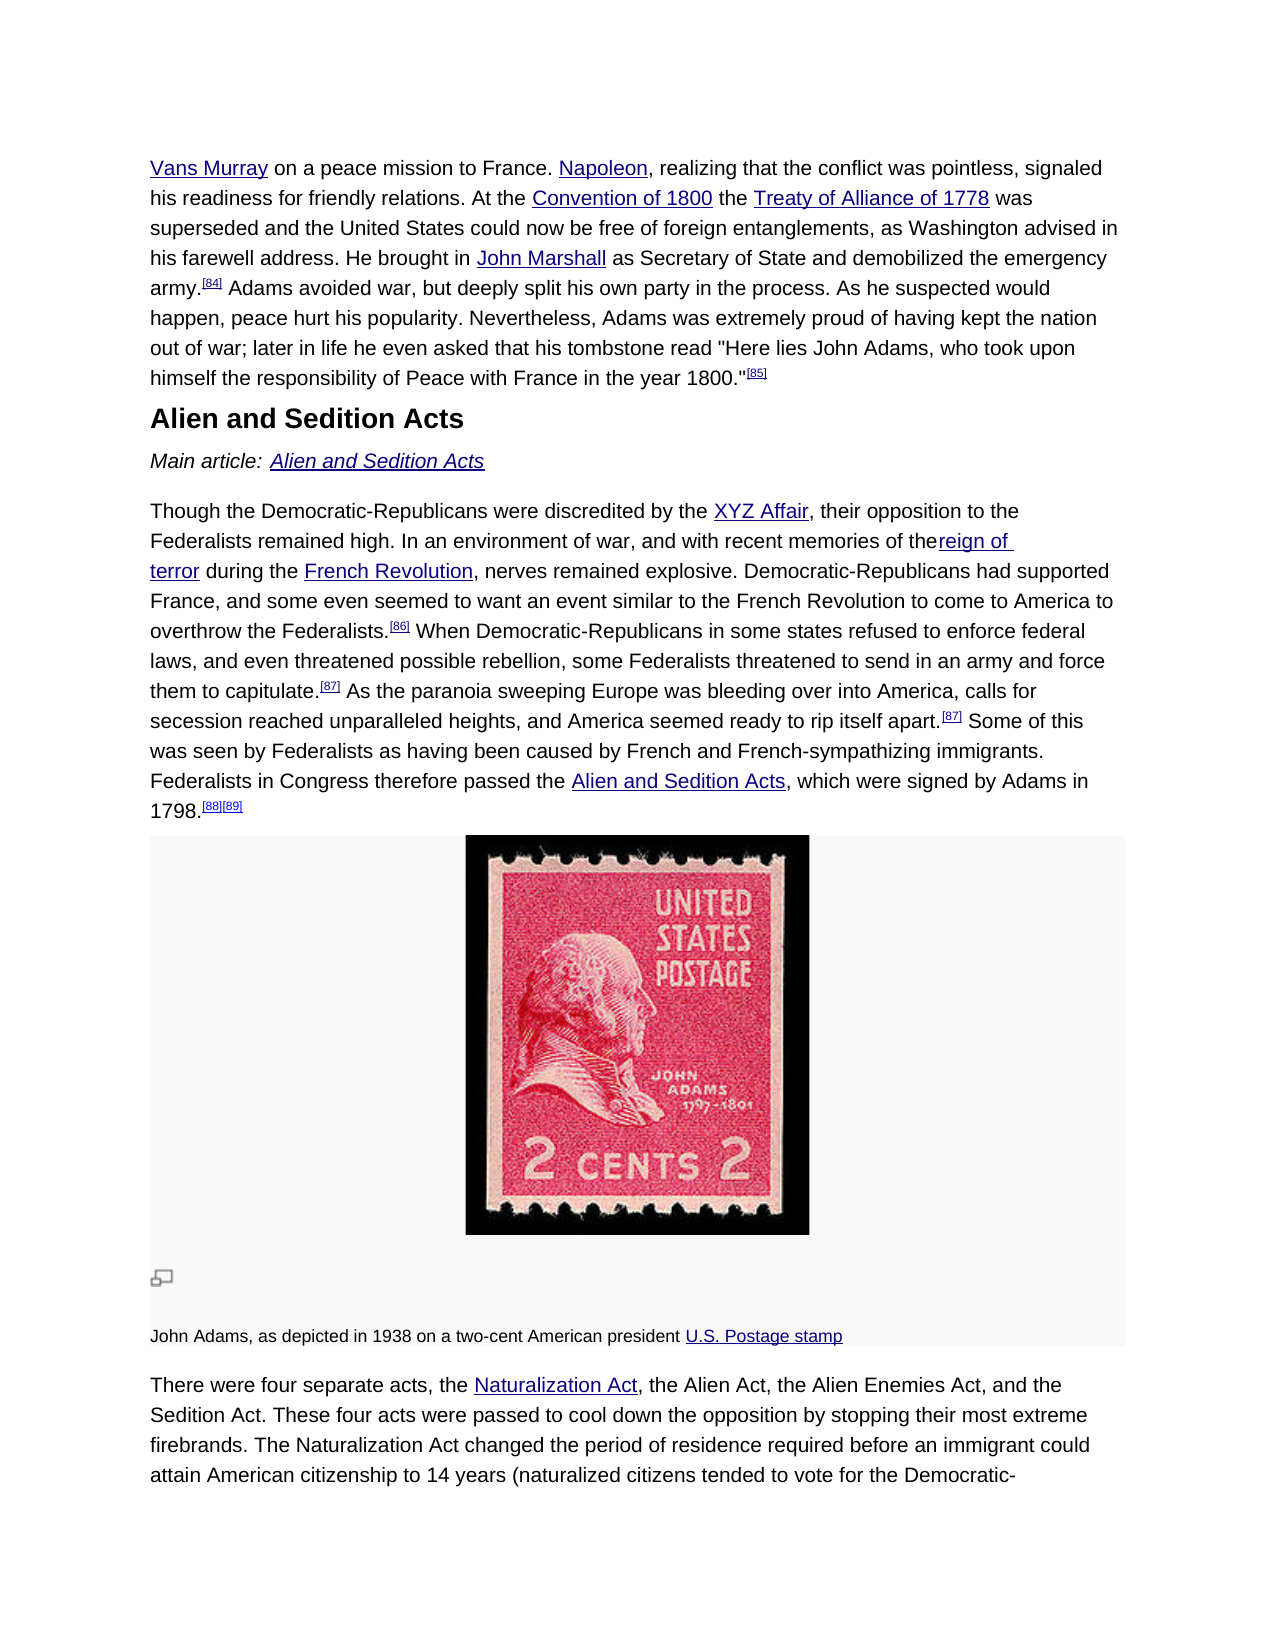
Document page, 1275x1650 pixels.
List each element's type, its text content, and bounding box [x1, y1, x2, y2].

text Main article: Alien and Sedition Acts [150, 442, 1125, 472]
text John Adams, as depicted in 1938 on a two-cent American president U.S. Postage stamp [150, 1311, 1125, 1346]
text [150, 1367, 1125, 1487]
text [150, 150, 1125, 390]
text Though the Democratic-Republicans were discredited by the XYZ Affair, their opposition to the Federalists remained high. In an environment of war, and with recent memories of thereign of terror during the French Revolution, nerves remained explosive. Democratic-Republicans had supported France, and some even seemed to want an event similar to the French Revolution to come to America to overthrow the Federalists.[86] When Democratic-Republicans in some states refused to enforce federal laws, and even threatened possible rebellion, some Federalists threatened to send in an army and force them to capitulate.[87] As the paranoia sweeping Europe was bleeding over into America, calls for secession reached unparalleled heights, and America seemed ready to rip itself apart.[87] Some of this was seen by Federalists as having been caused by French and French-sympathizing immigrants. Federalists in Congress therefore passed the Alien and Sedition Acts, which were signed by Adams in 1798.[88][89] [150, 493, 1125, 823]
picture [150, 1269, 174, 1287]
picture [465, 835, 810, 1235]
subtitle Alien and Sedition Acts [150, 402, 1125, 435]
